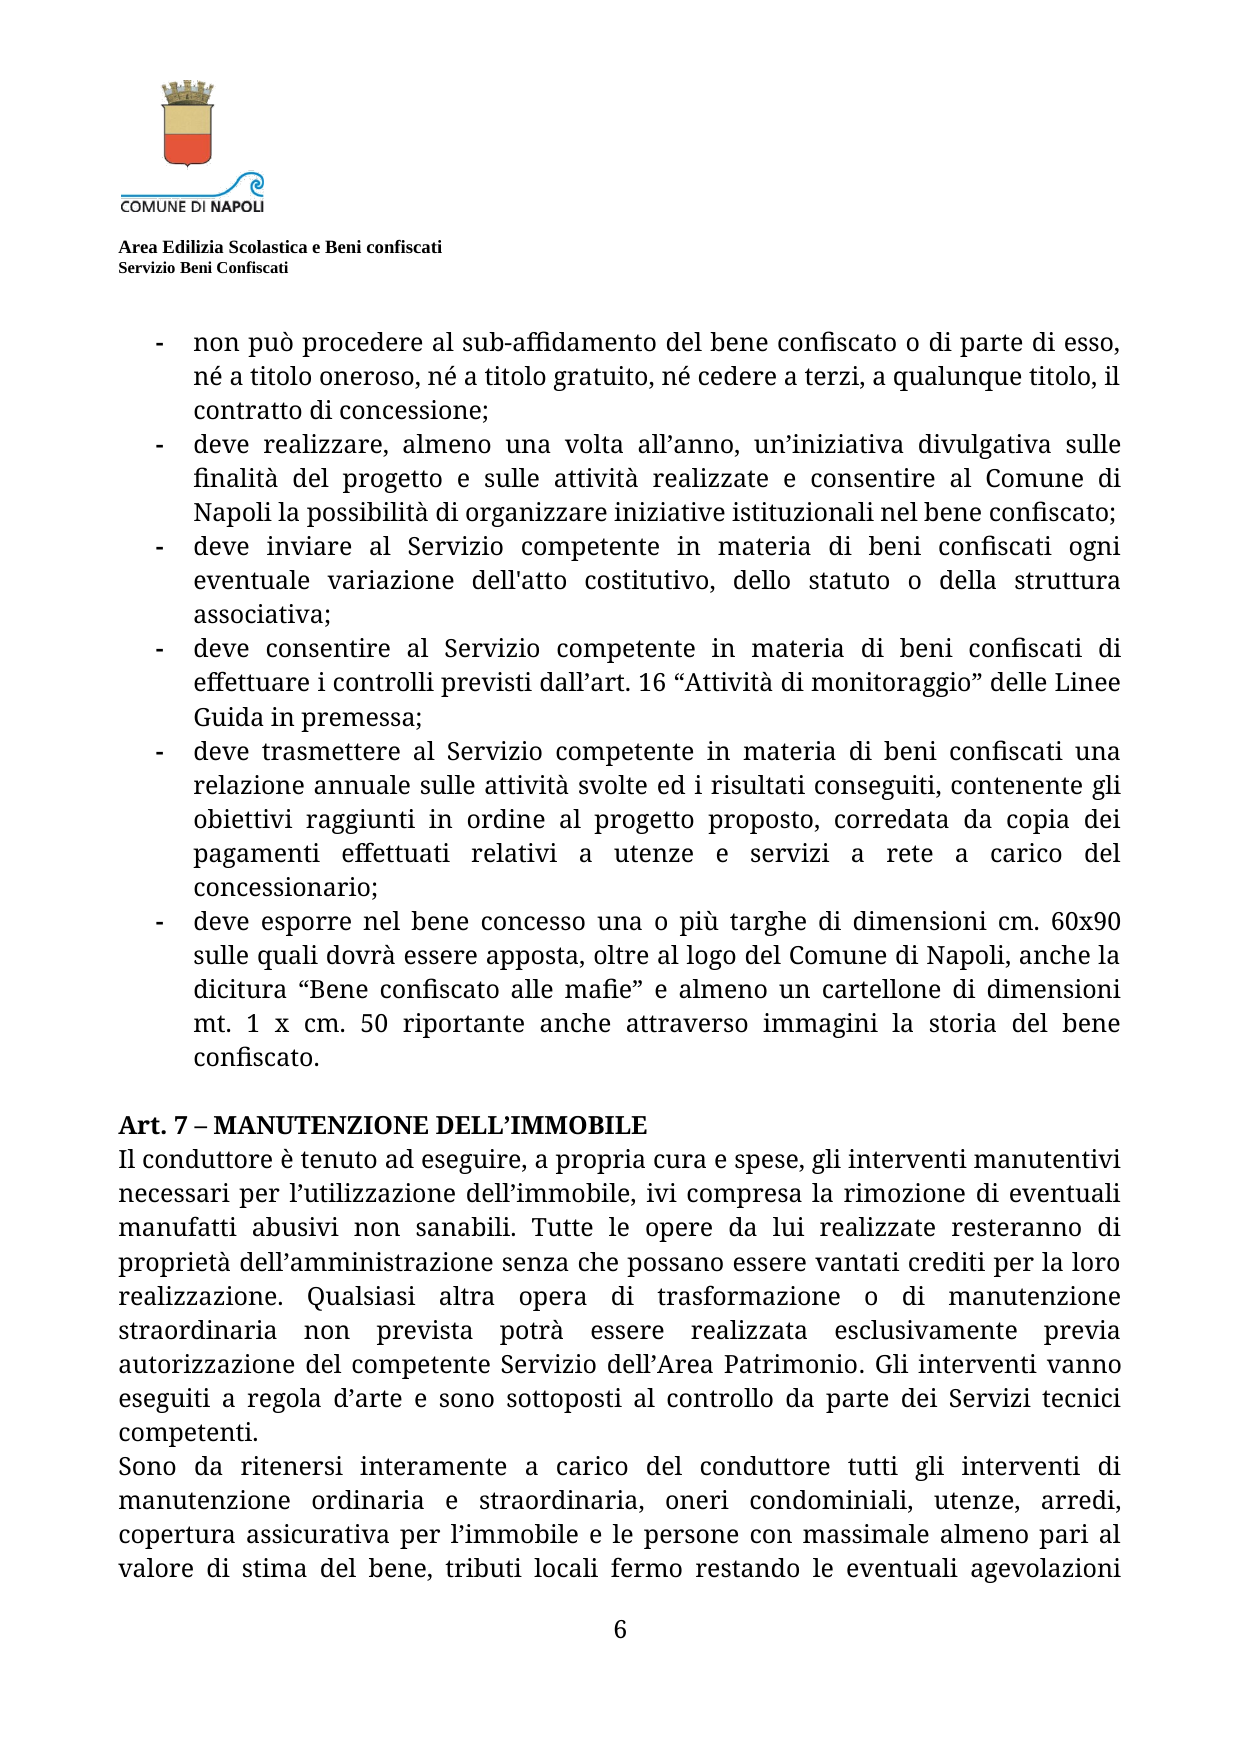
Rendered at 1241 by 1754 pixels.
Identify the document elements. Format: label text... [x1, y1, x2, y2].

text Il conduttore è tenuto ad eseguire, a propria cura e spese, gli interventi manutentivi necessari per l’utilizzazione dell’immobile, ivi compresa la rimozione di eventuali manufatti abusivi non sanabili. Tutte le opere da lui realizzate resteranno di proprietà dell’amministrazione senza che possano essere vantati crediti per la loro realizzazione. Qualsiasi altra opera di trasformazione o di manutenzione straordinaria non prevista potrà essere realizzata esclusivamente previa autorizzazione del competente Servizio dell’Area Patrimonio. Gli interventi vanno eseguiti a regola d’arte e sono sottoposti al controllo da parte dei Servizi tecnici competenti. [118, 1142, 1122, 1448]
text Art. 7 – MANUTENZIONE DELL’IMMOBILE [118, 1108, 1122, 1142]
list deve esporre nel bene concesso una o più targhe di dimensioni cm. 60x90 sulle quali dovrà essere apposta, oltre al logo del Comune di Napoli, anche la dicitura “Bene confiscato alle mafie” e almeno un cartellone di dimensioni mt. 1 x cm. 50 riportante anche attraverso immagini la storia del bene confiscato. [156, 903, 1122, 1074]
list non può procedere al sub-affidamento del bene confiscato o di parte di esso, né a titolo oneroso, né a titolo gratuito, né cedere a terzi, a qualunque titolo, il contratto di concessione; [156, 324, 1122, 427]
picture [121, 80, 264, 212]
list deve realizzare, almeno una volta all’anno, un’iniziativa divulgativa sulle finalità del progetto e sulle attività realizzate e consentire al Comune di Napoli la possibilità di organizzare iniziative istituzionali nel bene confiscato; [156, 427, 1122, 529]
list deve inviare al Servizio competente in materia di beni confiscati ogni eventuale variazione dell'atto costitutivo, dello statuto o della struttura associativa; [156, 529, 1122, 631]
list deve trasmettere al Servizio competente in materia di beni confiscati una relazione annuale sulle attività svolte ed i risultati conseguiti, contenente gli obiettivi raggiunti in ordine al progetto proposto, corredata da copia dei pagamenti effettuati relativi a utenze e servizi a rete a carico del concessionario; [156, 733, 1122, 903]
list deve consentire al Servizio competente in materia di beni confiscati di effettuare i controlli previsti dall’art. 16 “Attività di monitoraggio” delle Linee Guida in premessa; [156, 631, 1122, 733]
